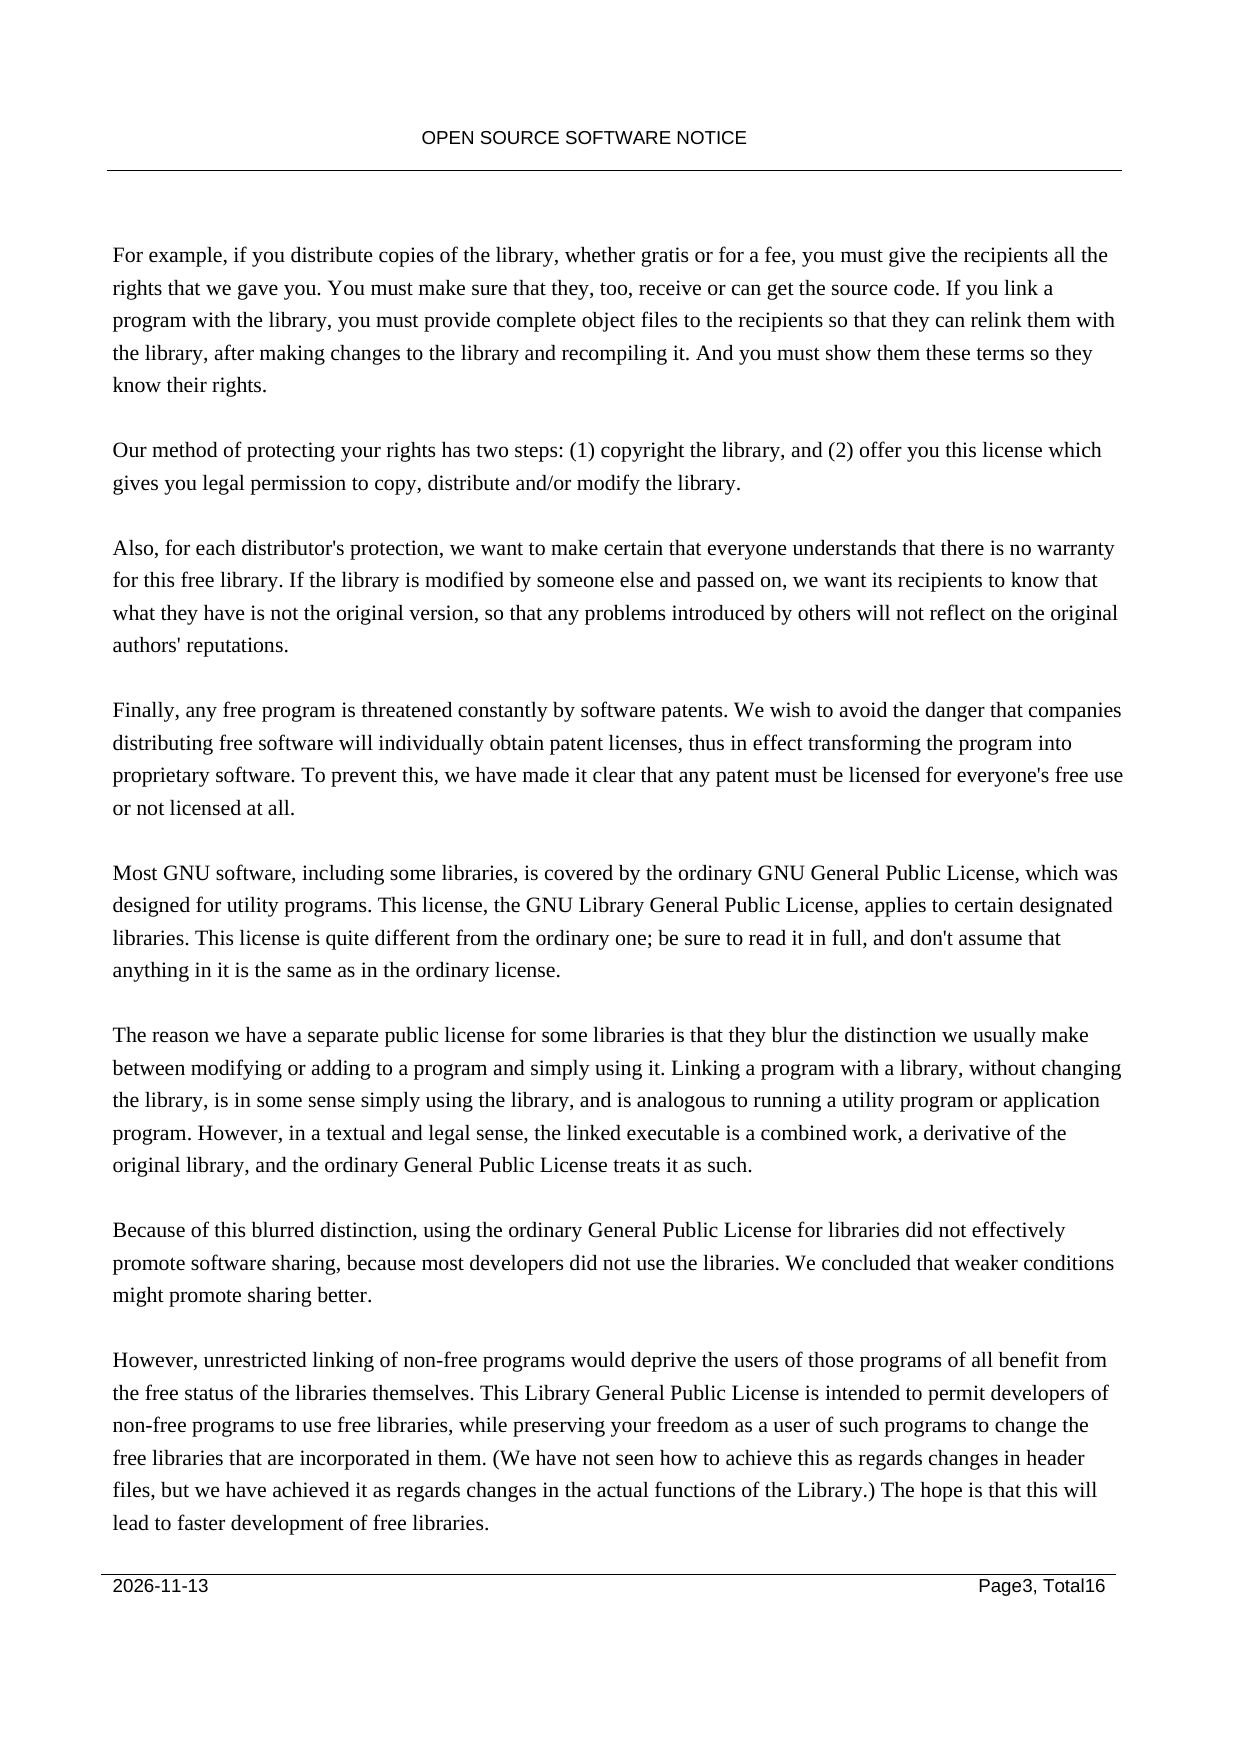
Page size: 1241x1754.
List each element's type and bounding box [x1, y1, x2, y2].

text [112, 206, 1128, 1539]
